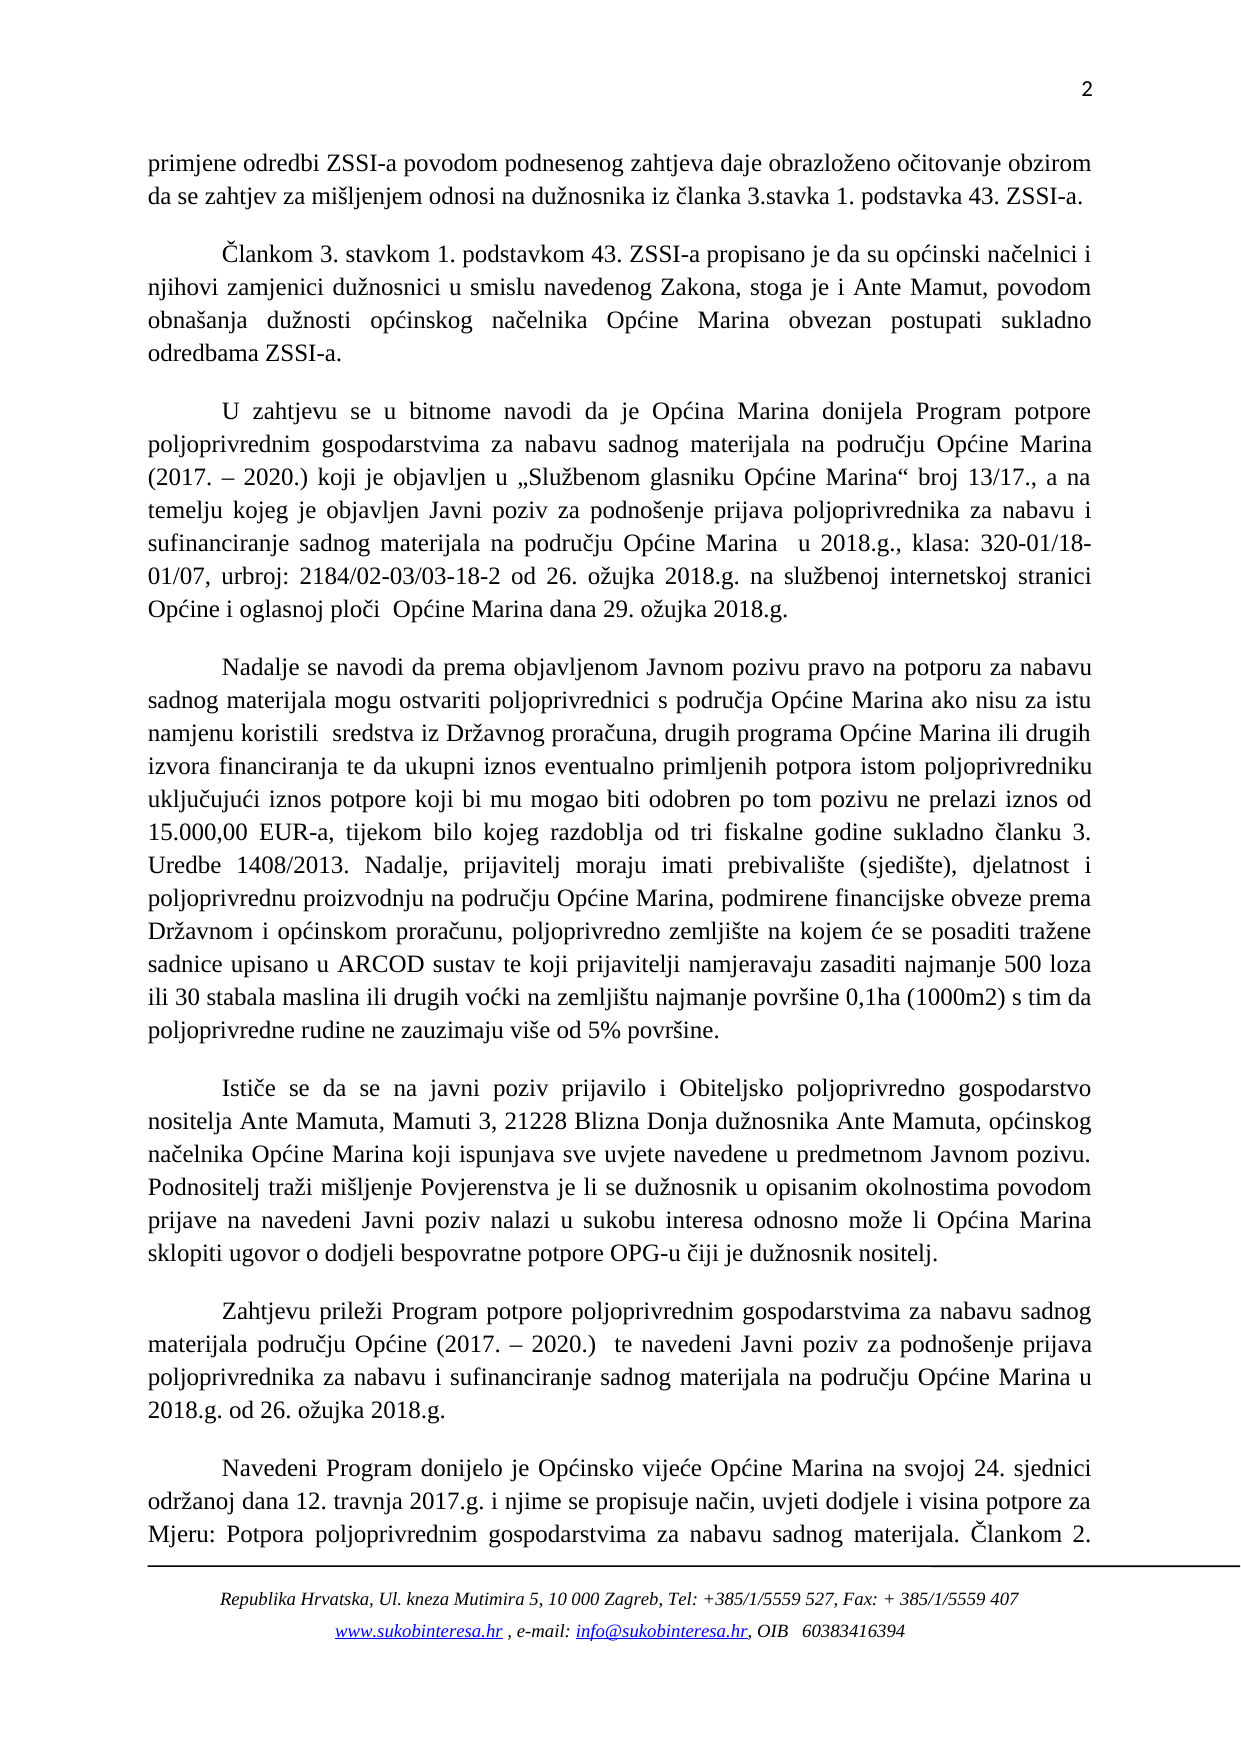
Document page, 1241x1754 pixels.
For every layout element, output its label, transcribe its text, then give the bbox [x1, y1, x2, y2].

text Člankom 3. stavkom 1. podstavkom 43. ZSSI-a propisano je da su općinski načelnici i njihovi zamjenici dužnosnici u smislu navedenog Zakona, stoga je i Ante Mamut, povodom obnašanja dužnosti općinskog načelnika Općine Marina obvezan postupati sukladno odredbama ZSSI-a. [148, 239, 1092, 367]
text Nadalje se navodi da prema objavljenom Javnom pozivu pravo na potporu za nabavu sadnog materijala mogu ostvariti poljoprivrednici s područja Općine Marina ako nisu za istu namjenu koristili sredstva iz Državnog proračuna, drugih programa Općine Marina ili drugih izvora financiranja te da ukupni iznos eventualno primljenih potpora istom poljoprivredniku uključujući iznos potpore koji bi mu mogao biti odobren po tom pozivu ne prelazi iznos od 15.000,00 EUR-a, tijekom bilo kojeg razdoblja od tri fiskalne godine sukladno članku 3. Uredbe 1408/2013. Nadalje, prijavitelj moraju imati prebivalište (sjedište), djelatnost i poljoprivrednu proizvodnju na području Općine Marina, podmirene financijske obveze prema Državnom i općinskom proračunu, poljoprivredno zemljište na kojem će se posaditi tražene sadnice upisano u ARCOD sustav te koji prijavitelji namjeravaju zasaditi najmanje 500 loza ili 30 stabala maslina ili drugih voćki na zemljištu najmanje površine 0,1ha (1000m2) s tim da poljoprivredne rudine ne zauzimaju više od 5% površine. [148, 652, 1092, 784]
text U zahtjevu se u bitnome navodi da je Općina Marina donijela Program potpore poljoprivrednim gospodarstvima za nabavu sadnog materijala na području Općine Marina (2017. – 2020.) koji je objavljen u „Službenom glasniku Općine Marina“ broj 13/17., a na temelju kojeg je objavljen Javni poziv za podnošenje prijava poljoprivrednika za nabavu i sufinanciranje sadnog materijala na području Općine Marina u 2018.g., klasa: 320-01/18-01/07, urbroj: 2184/02-03/03-18-2 od 26. ožujka 2018.g. na službenoj internetskoj stranici Općine i oglasnoj ploči Općine Marina dana 29. ožujka 2018.g. [148, 396, 1092, 623]
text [148, 148, 1092, 209]
text Zahtjevu prileži Program potpore poljoprivrednim gospodarstvima za nabavu sadnog materijala području Općine (2017. – 2020.) te navedeni Javni poziv za podnošenje prijava poljoprivrednika za nabavu i sufinanciranje sadnog materijala na području Općine Marina u 2018.g. od 26. ožujka 2018.g. [148, 1296, 1092, 1363]
text Zahtjevu prileži Program potpore poljoprivrednim gospodarstvima za nabavu sadnog materijala području Općine (2017. – 2020.) te navedeni Javni poziv za podnošenje prijava poljoprivrednika za nabavu i sufinanciranje sadnog materijala na području Općine Marina u 2018.g. od 26. ožujka 2018.g. [148, 1391, 1092, 1424]
text Ističe se da se na javni poziv prijavilo i Obiteljsko poljoprivredno gospodarstvo nositelja Ante Mamuta, Mamuti 3, 21228 Blizna Donja dužnosnika Ante Mamuta, općinskog načelnika Općine Marina koji ispunjava sve uvjete navedene u predmetnom Javnom pozivu. Podnositelj traži mišljenje Povjerenstva je li se dužnosnik u opisanim okolnostima povodom prijave na navedeni Javni poziv nalazi u sukobu interesa odnosno može li Općina Marina sklopiti ugovor o dodjeli bespovratne potpore OPG-u čiji je dužnosnik nositelj. [148, 1234, 1092, 1267]
text Ističe se da se na javni poziv prijavilo i Obiteljsko poljoprivredno gospodarstvo nositelja Ante Mamuta, Mamuti 3, 21228 Blizna Donja dužnosnika Ante Mamuta, općinskog načelnika Općine Marina koji ispunjava sve uvjete navedene u predmetnom Javnom pozivu. Podnositelj traži mišljenje Povjerenstva je li se dužnosnik u opisanim okolnostima povodom prijave na navedeni Javni poziv nalazi u sukobu interesa odnosno može li Općina Marina sklopiti ugovor o dodjeli bespovratne potpore OPG-u čiji je dužnosnik nositelj. [148, 1073, 1092, 1106]
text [148, 1453, 1092, 1548]
